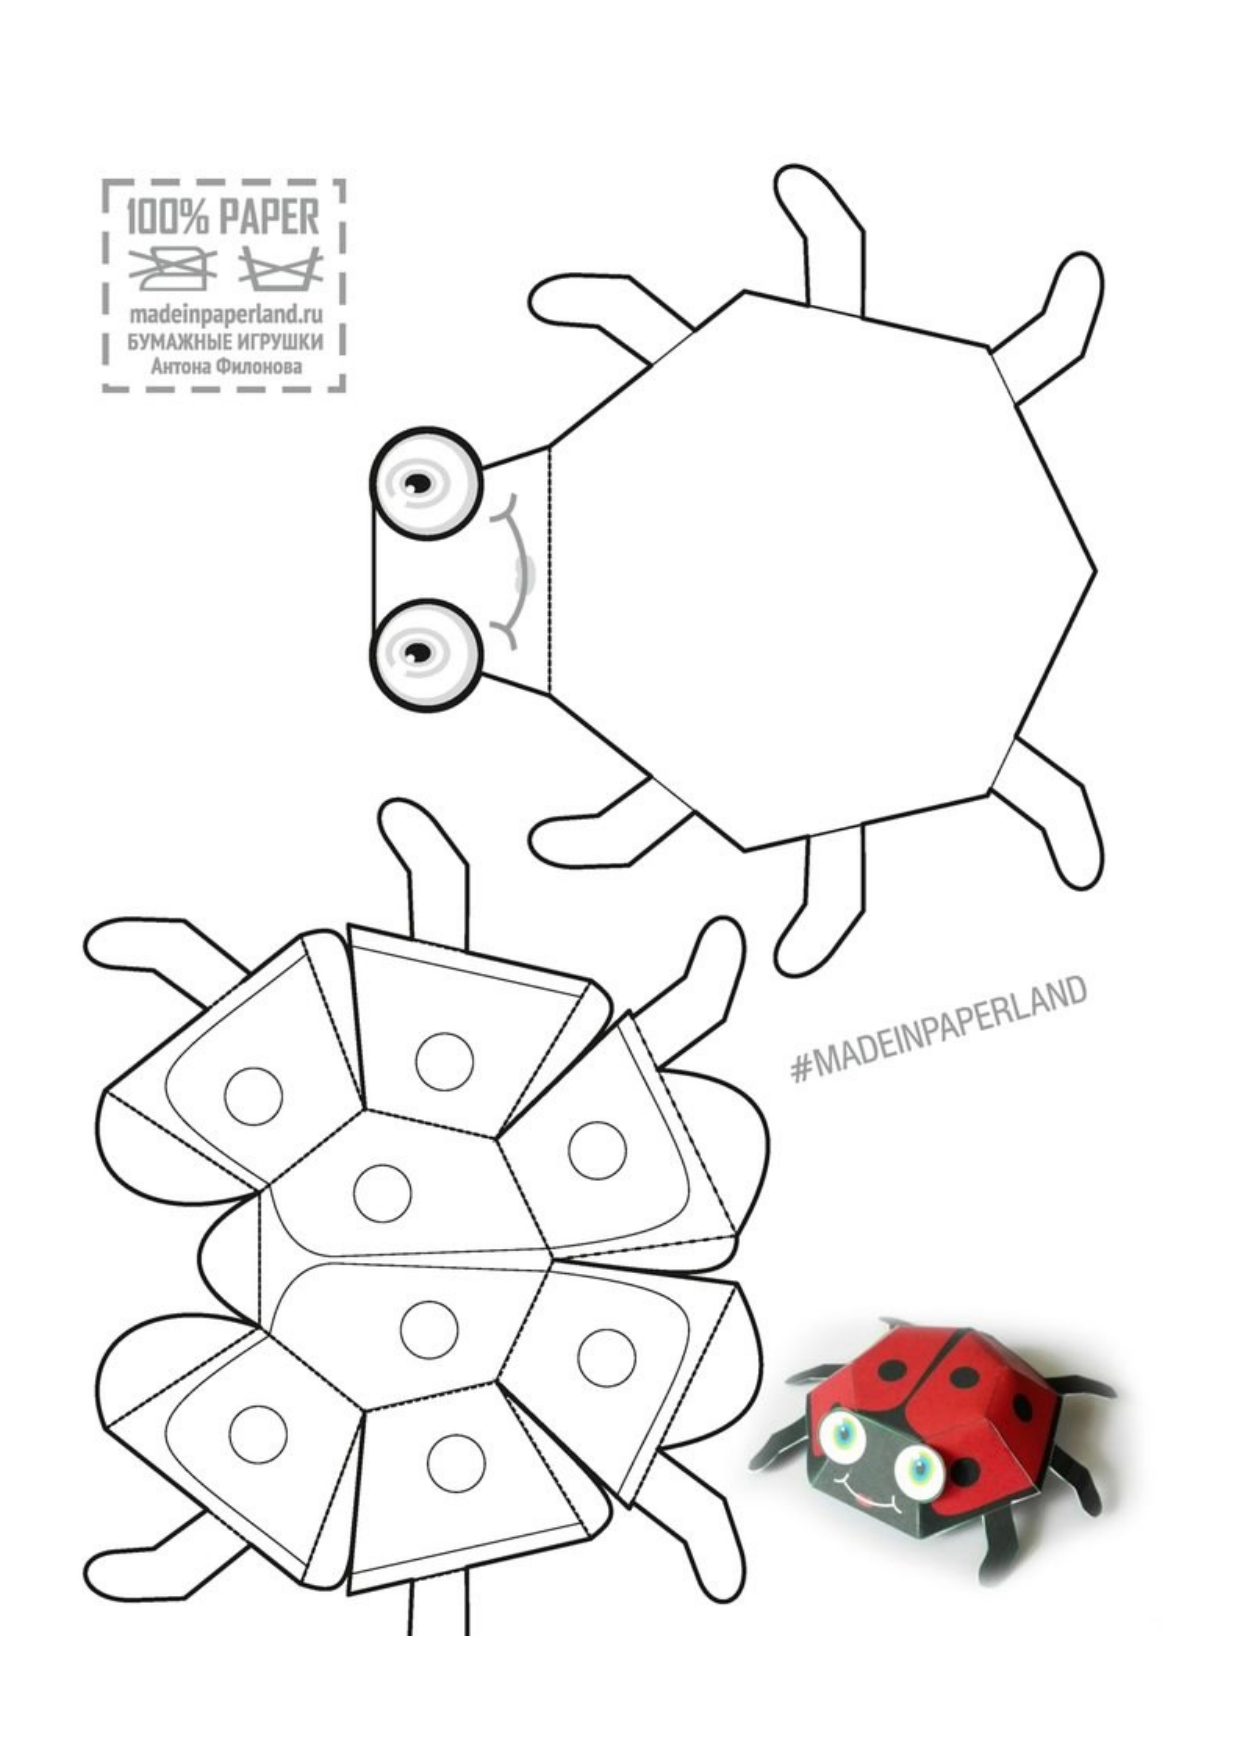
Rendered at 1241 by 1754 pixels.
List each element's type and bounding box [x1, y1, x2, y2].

picture [44, 118, 1195, 1636]
